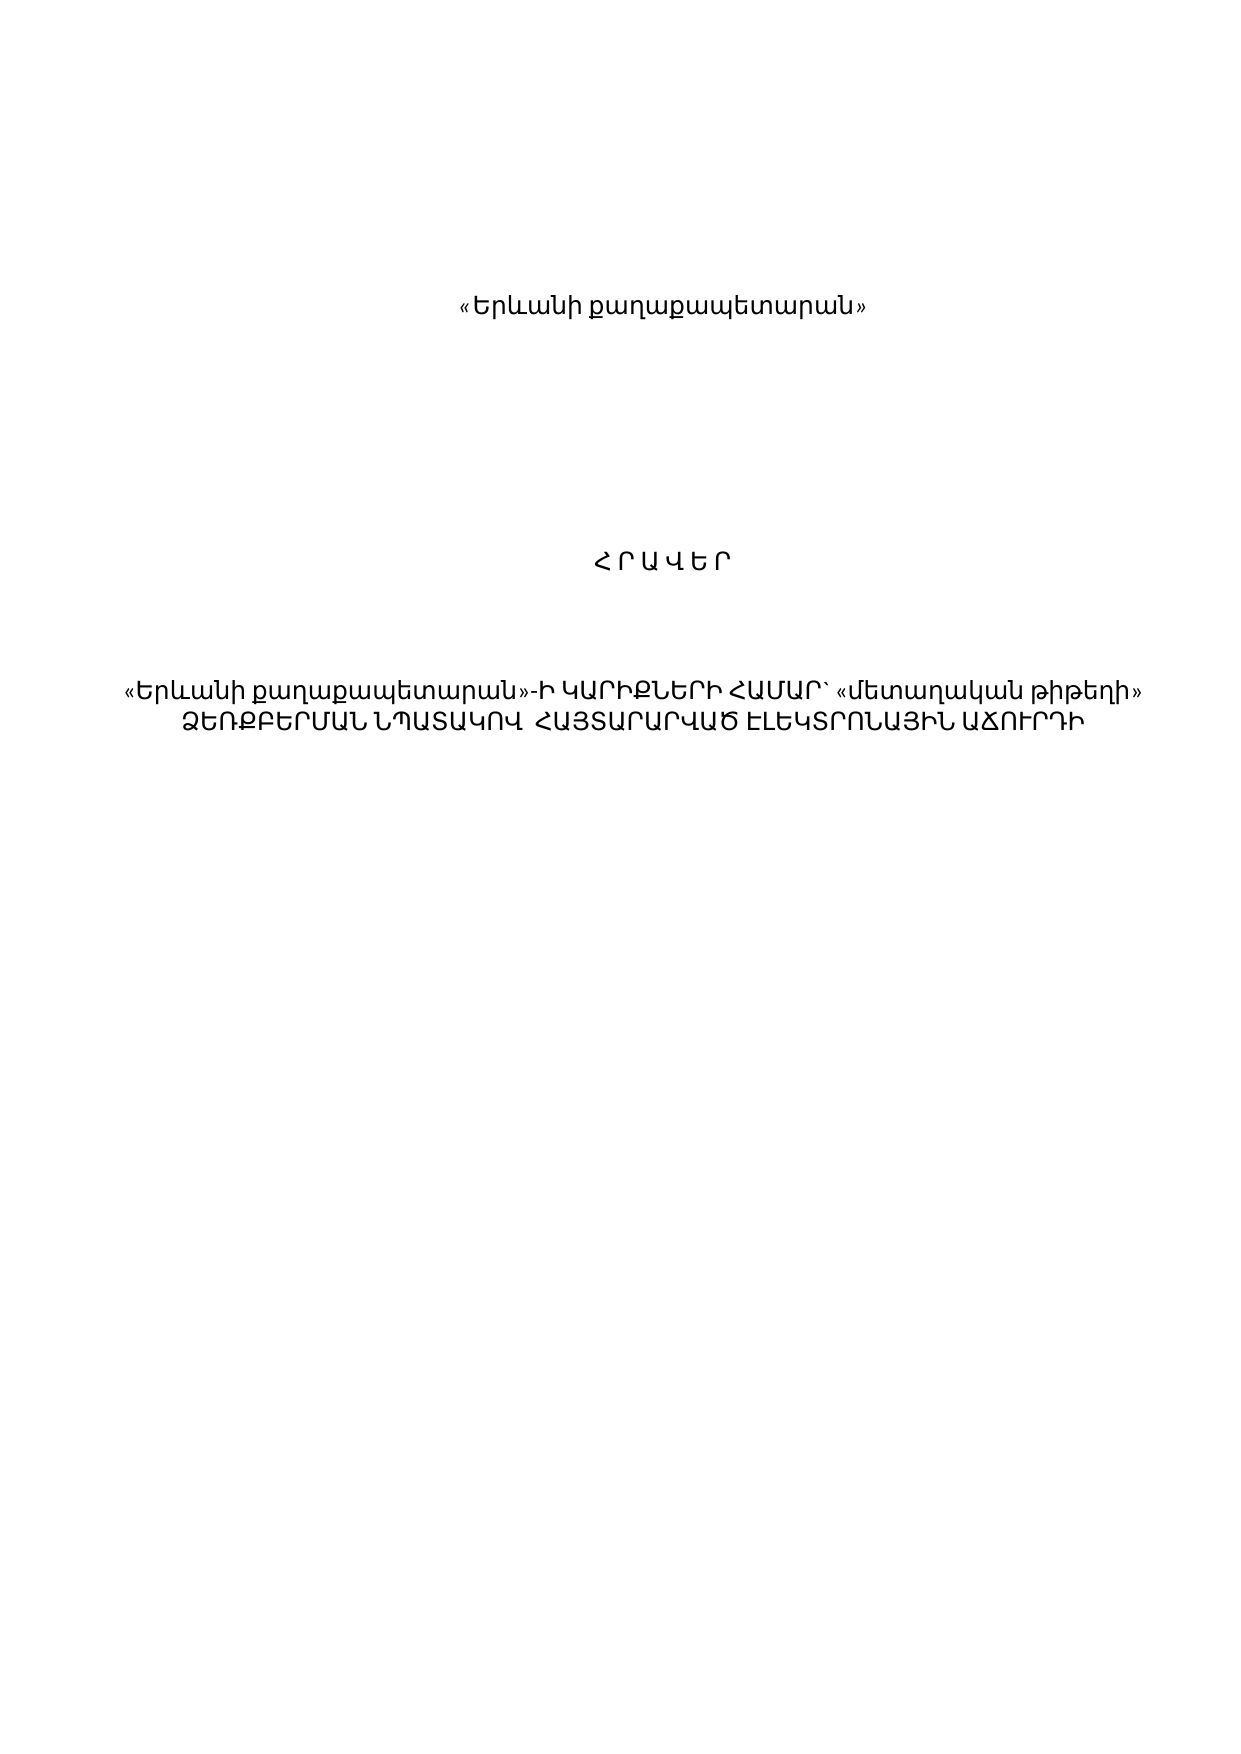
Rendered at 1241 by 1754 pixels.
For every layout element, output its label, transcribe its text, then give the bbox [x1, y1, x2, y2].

text Հ Ր Ա Վ Ե Ր [94, 546, 1172, 577]
text «Երևանի քաղաքապետարան»-Ի ԿԱՐԻՔՆԵՐԻ ՀԱՄԱՐ` «մետաղական թիթեղի» ՁԵՌՔԲԵՐՄԱՆ ՆՊԱՏԱԿՈՎ ՀԱՅՏԱՐԱՐՎԱԾ ԷԼԵԿՏՐՈՆԱՅԻՆ ԱՃՈՒՐԴԻ [94, 676, 1172, 737]
text « Երևանի քաղաքապետարան» [94, 290, 1172, 321]
